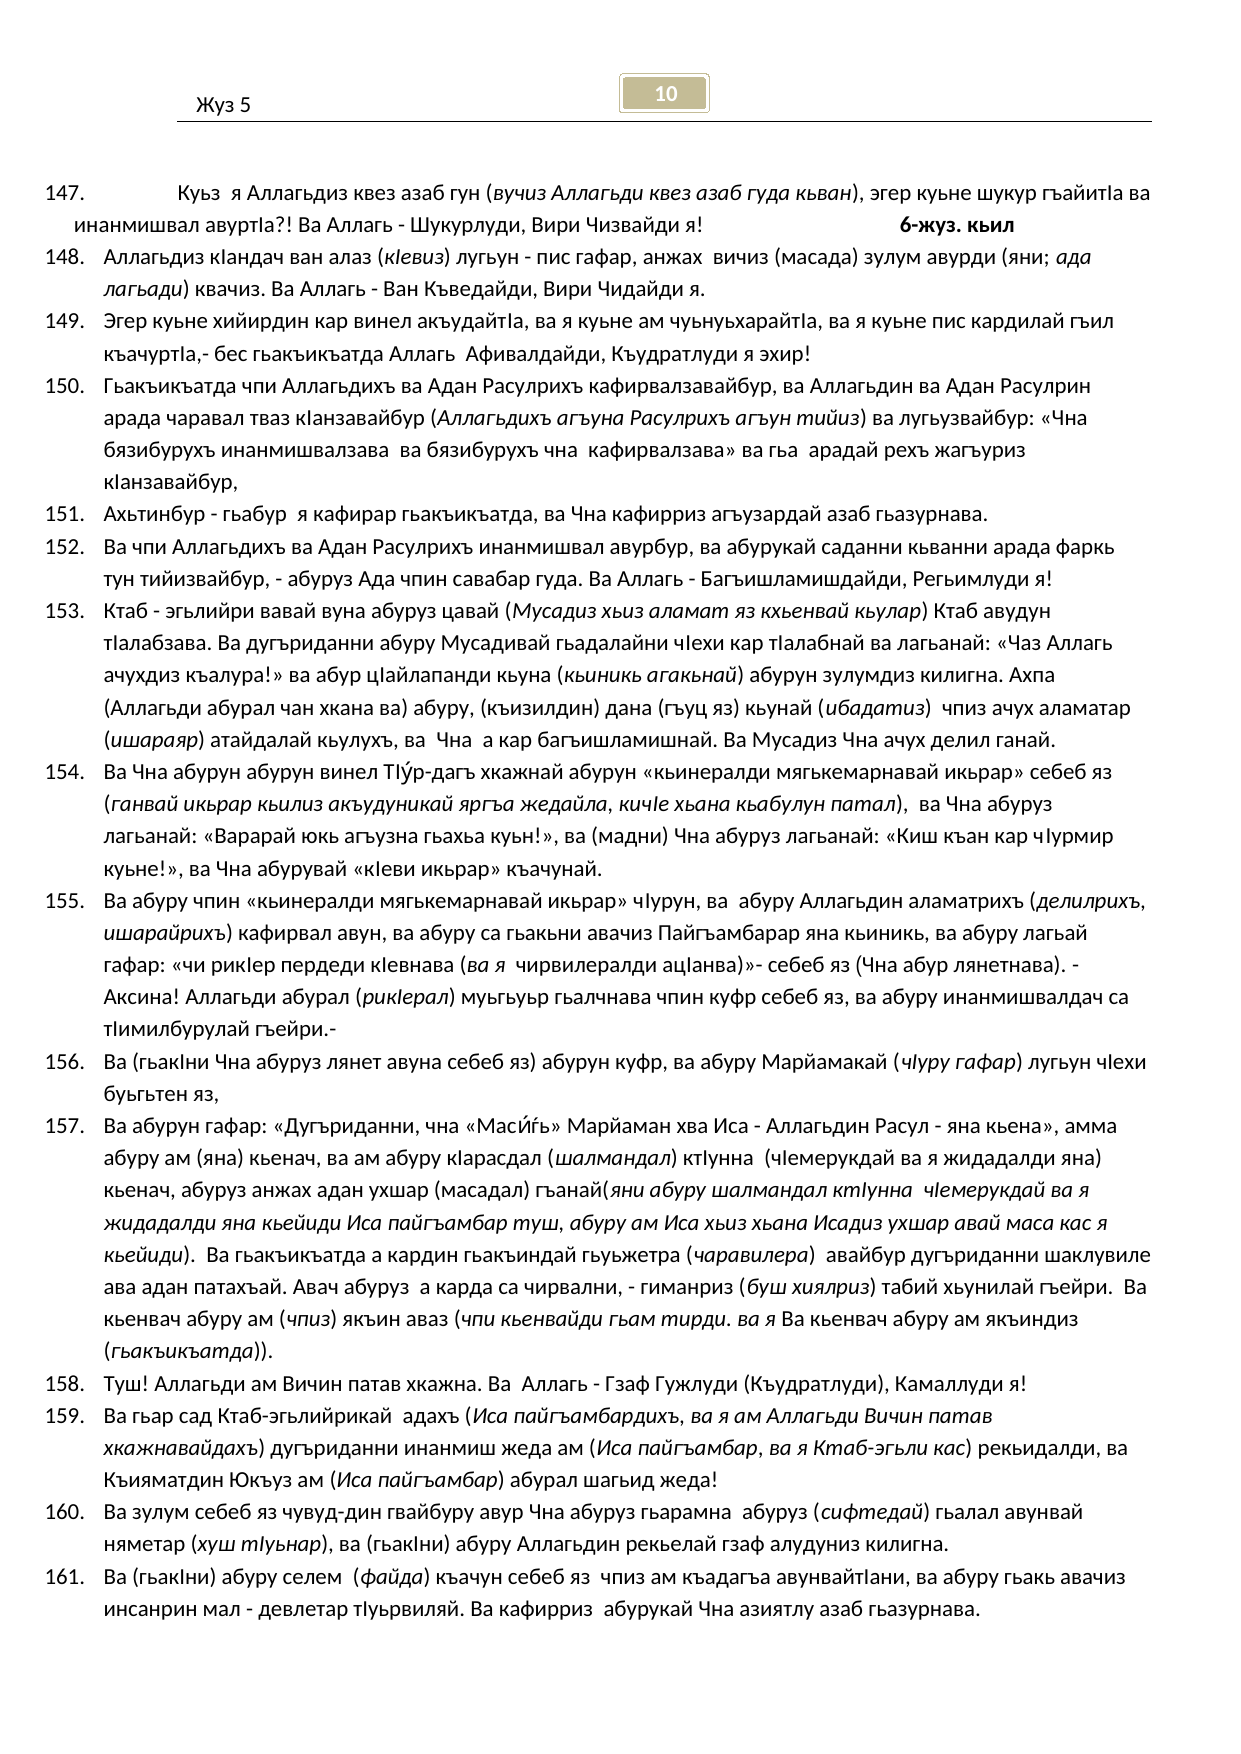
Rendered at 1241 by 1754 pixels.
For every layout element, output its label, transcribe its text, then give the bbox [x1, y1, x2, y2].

list Аллагьдиз кIандач ван алаз (кIевиз) лугьун - пис гафар, анжах вичиз (масада) зулум авурди (яни; ада лагьади) квачиз. Ва Аллагь - Ван Къведайди, Вири Чидайди я. [44, 242, 1152, 302]
list Гьакъикъатда чпи Аллагьдихъ ва Адан Расулрихъ кафирвалзавайбур, ва Аллагьдин ва Адан Расулрин арада чаравал тваз кIанзавайбур (Аллагьдихъ агъуна Расулрихъ агъун тийиз) ва лугьузвайбур: «Чна бязибурухъ инанмишвалзава ва бязибурухъ чна кафирвалзава» ва гьа арадай рехъ жагъуриз кIанзавайбур, [44, 371, 1152, 495]
list Туш! Аллагьди ам Вичин патав хкажна. Ва Аллагь - Гзаф Гужлуди (Къудратлуди), Камаллуди я! [44, 1369, 1152, 1397]
list Ва абуру чпин «кьинералди мягькемарнавай икьрар» чIурун, ва абуру Аллагьдин аламатрихъ (делилрихъ, ишарайрихъ) кафирвал авун, ва абуру са гьакьни авачиз Пайгъамбарар яна кьиникь, ва абуру лагьай гафар: «чи рикIер пердеди кIевнава (ва я чирвилералди ацIанва)»- себеб яз (Чна абур лянетнава). - Аксина! Аллагьди абурал (рикIерал) муьгьуьр гьалчнава чпин куфр себеб яз, ва абуру инанмишвалдач са тIимилбурулай гъейри.- [44, 886, 1152, 1043]
list Ва (гьакIни Чна абуруз лянет авуна себеб яз) абурун куфр, ва абуру Марйамакай (чIуру гафар) лугьун чIехи буьгьтен яз, [44, 1047, 1152, 1107]
list Ва абурун гафар: «Дугъриданни, чна «Маси́ѓь» Марйаман хва Иса - Аллагьдин Расул - яна кьена», амма абуру ам (яна) кьенач, ва ам абуру кIарасдал (шалмандал) ктIунна (чIемерукдай ва я жидадалди яна) кьенач, абуруз анжах адан ухшар (масадал) гъанай(яни абуру шалмандал ктIунна чIемерукдай ва я жидадалди яна кьейиди Иса пайгъамбар туш, абуру ам Иса хьиз хьана Исадиз ухшар авай маса кас я кьейиди). Ва гьакъикъатда а кардин гьакъиндай гьуьжетра (чаравилера) авайбур дугъриданни шаклувиле ава адан патахъай. Авач абуруз а карда са чирвални, - гиманриз (буш хиялриз) табий хьунилай гъейри. Ва кьенвач абуру ам (чпиз) якъин аваз (чпи кьенвайди гьам тирди. ва я Ва кьенвач абуру ам якъиндиз (гьакъикъатда)). [44, 1111, 1152, 1364]
list Ахьтинбур - гьабур я кафирар гьакъикъатда, ва Чна кафирриз агъузардай азаб гьазурнава. [44, 499, 1152, 528]
list Ктаб - эгьлийри вавай вуна абуруз цавай (Мусадиз хьиз аламат яз кхьенвай кьулар) Ктаб авудун тIалабзава. Ва дугъриданни абуру Мусадивай гьадалайни чIехи кар тIалабнай ва лагьанай: «Чаз Аллагь ачухдиз къалура!» ва абур цIайлапанди кьуна (кьиникь агакьнай) абурун зулумдиз килигна. Ахпа (Аллагьди абурал чан хкана ва) абуру, (къизилдин) дана (гъуц яз) кьунай (ибадатиз) чпиз ачух аламатар (ишараяр) атайдалай кьулухъ, ва Чна а кар багъишламишнай. Ва Мусадиз Чна ачух делил ганай. [44, 596, 1152, 753]
list Ва зулум себеб яз чувуд-дин гвайбуру авур Чна абуруз гьарамна абуруз (сифтедай) гьалал авунвай няметар (хуш тIуьнар), ва (гьакIни) абуру Аллагьдин рекьелай гзаф алудуниз килигна. [44, 1497, 1152, 1558]
list Куьз я Аллагьдиз квез азаб гун (вучиз Аллагьди квез азаб гуда кьван), эгер куьне шукур гъайитIа ва инанмишвал авуртIа?! Ва Аллагь - Шукурлуди, Вири Чизвайди я! 6-жуз. кьил [44, 178, 1152, 238]
list Эгер куьне хийирдин кар винел акъудайтIа, ва я куьне ам чуьнуьхарайтIа, ва я куьне пис кардилай гъил къачуртIа,- бес гьакъикъатда Аллагь Афивалдайди, Къудратлуди я эхир! [44, 306, 1152, 367]
list Ва Чна абурун абурун винел ТIу́р-дагъ хкажнай абурун «кьинералди мягькемарнавай икьрар» себеб яз (ганвай икьрар кьилиз акъудуникай яргъа жедайла, кичIе хьана кьабулун патал), ва Чна абуруз лагьанай: «Варарай юкь агъузна гьахьа куьн!», ва (мадни) Чна абуруз лагьанай: «Киш къан кар чIурмир куьне!», ва Чна абурувай «кIеви икьрар» къачунай. [44, 757, 1152, 882]
list Ва чпи Аллагьдихъ ва Адан Расулрихъ инанмишвал авурбур, ва абурукай саданни кьванни арада фаркь тун тийизвайбур, - абуруз Ада чпин савабар гуда. Ва Аллагь - Багъишламишдайди, Регьимлуди я! [44, 532, 1152, 592]
list Ва (гьакIни) абуру селем (файда) къачун себеб яз чпиз ам къадагъа авунвайтIани, ва абуру гьакь авачиз инсанрин мал - девлетар тIуьрвиляй. Ва кафирриз абурукай Чна азиятлу азаб гьазурнава. [44, 1562, 1152, 1622]
list Ва гьар сад Ктаб-эгьлийрикай адахъ (Иса пайгъамбардихъ, ва я ам Аллагьди Вичин патав хкажнавайдахъ) дугъриданни инанмиш жеда ам (Иса пайгъамбар, ва я Ктаб-эгьли кас) рекьидалди, ва Къияматдин Юкъуз ам (Иса пайгъамбар) абурал шагьид жеда! [44, 1401, 1152, 1493]
